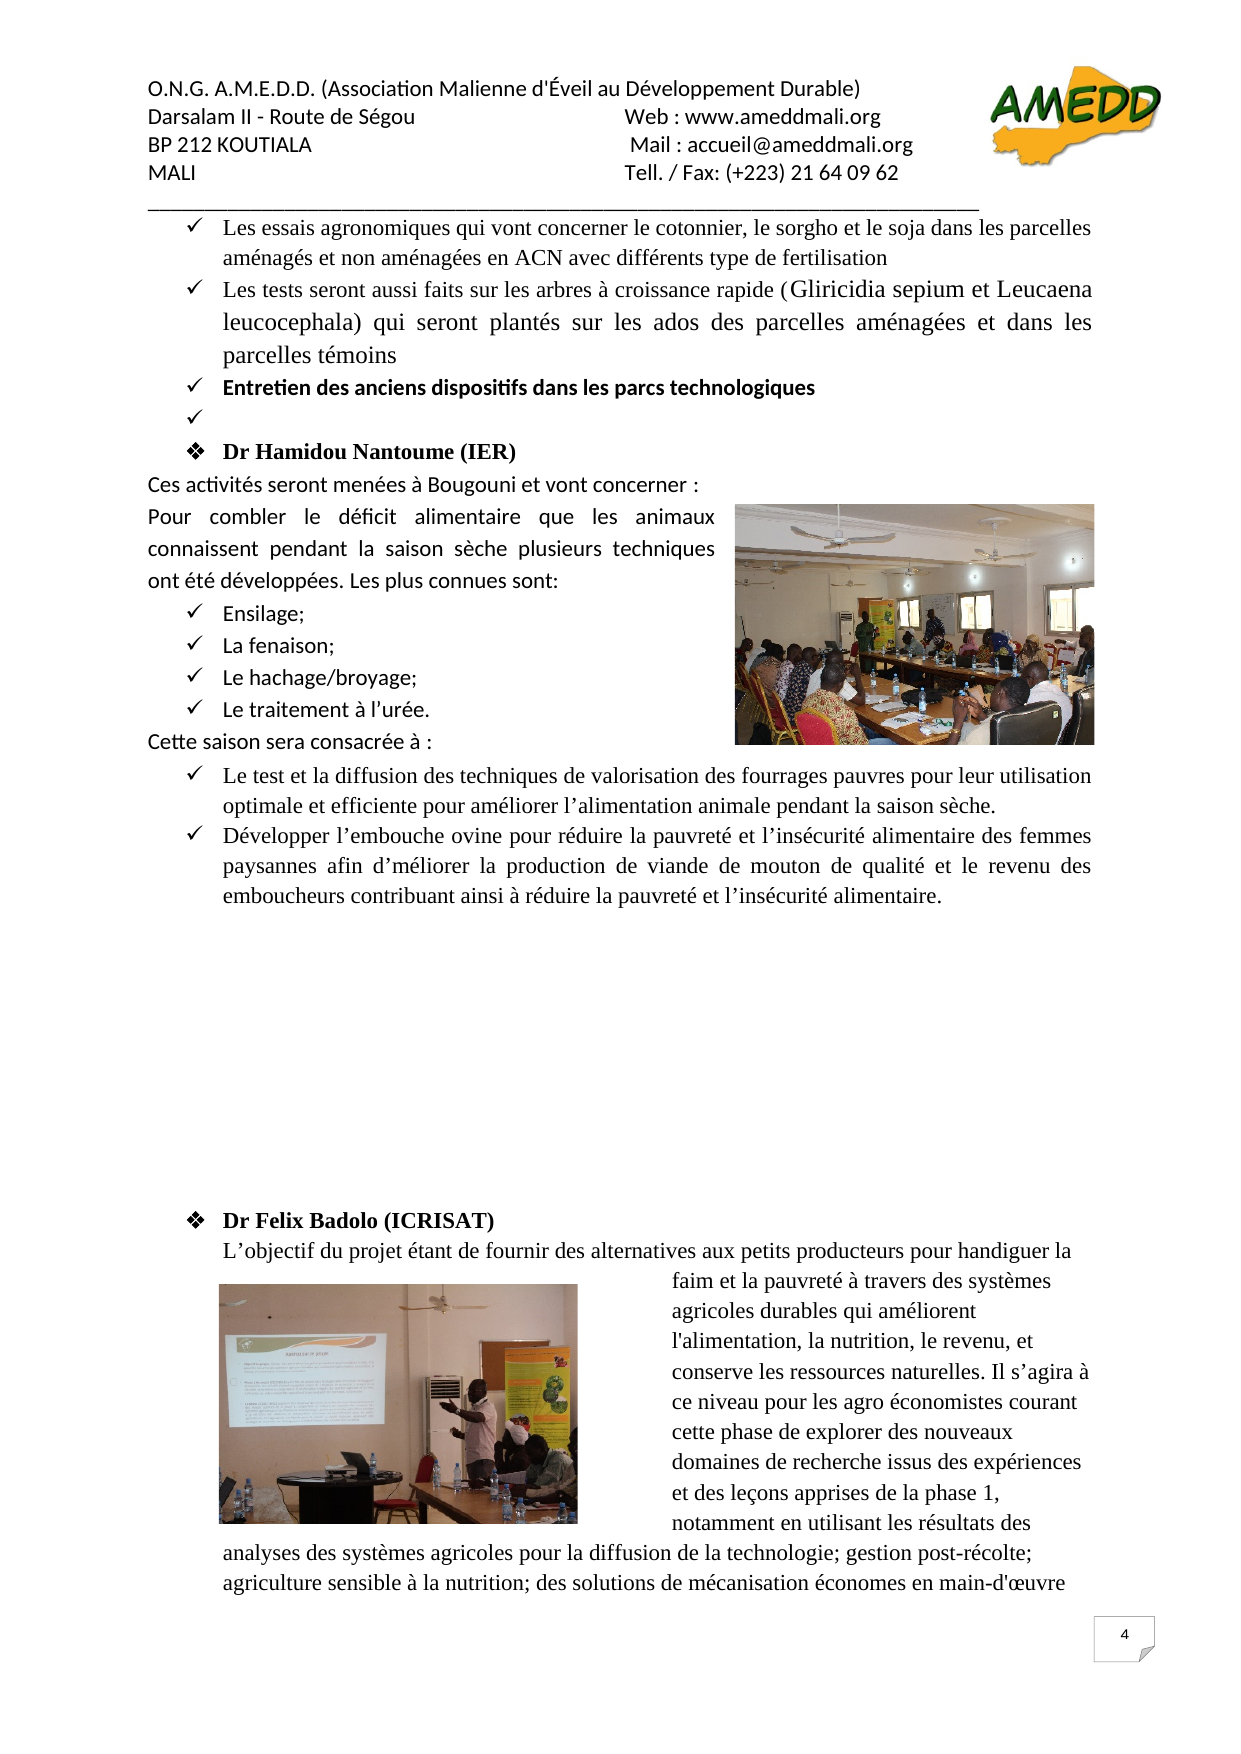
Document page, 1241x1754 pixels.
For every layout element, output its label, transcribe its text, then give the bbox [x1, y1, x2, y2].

list Développer l’embouche ovine pour réduire la pauvreté et l’insécurité alimentaire des femmes paysannes afin d’méliorer la production de viande de mouton de qualité et le revenu des emboucheurs contribuant ainsi à réduire la pauvreté et l’insécurité alimentaire. [185, 822, 1093, 909]
list Les essais agronomiques qui vont concerner le cotonnier, le sorgho et le soja dans les parcelles aménagés et non aménagées en ACN avec différents type de fertilisation [185, 214, 1093, 270]
list Le test et la diffusion des techniques de valorisation des fourrages pauvres pour leur utilisation optimale et efficiente pour améliorer l’alimentation animale pendant la saison sèche. [185, 762, 1093, 818]
picture [982, 57, 1169, 175]
picture [734, 504, 1095, 745]
text Pour combler le déficit alimentaire que les animaux connaissent pendant la saison sèche plusieurs techniques ont été développées. Les plus connues sont: [148, 502, 1093, 594]
list Le traitement à l’urée. [185, 695, 734, 723]
picture [218, 1284, 578, 1524]
list Le hachage/broyage; [185, 663, 734, 691]
list Ensilage; [185, 599, 734, 627]
list Dr Felix Badolo (ICRISAT) [185, 1207, 1093, 1233]
list Les tests seront aussi faits sur les arbres à croissance rapide (Gliricidia sepium et Leucaena leucocephala) qui seront plantés sur les ados des parcelles aménagées et dans les parcelles témoins [185, 274, 1093, 369]
list Entretien des anciens dispositifs dans les parcs technologiques [185, 373, 1093, 401]
list La fenaison; [185, 631, 734, 659]
text Ces activités seront menées à Bougouni et vont concerner : [148, 470, 1093, 498]
text Cette saison sera consacrée à : [148, 727, 1093, 756]
list Dr Hamidou Nantoume (IER) [185, 438, 1093, 464]
